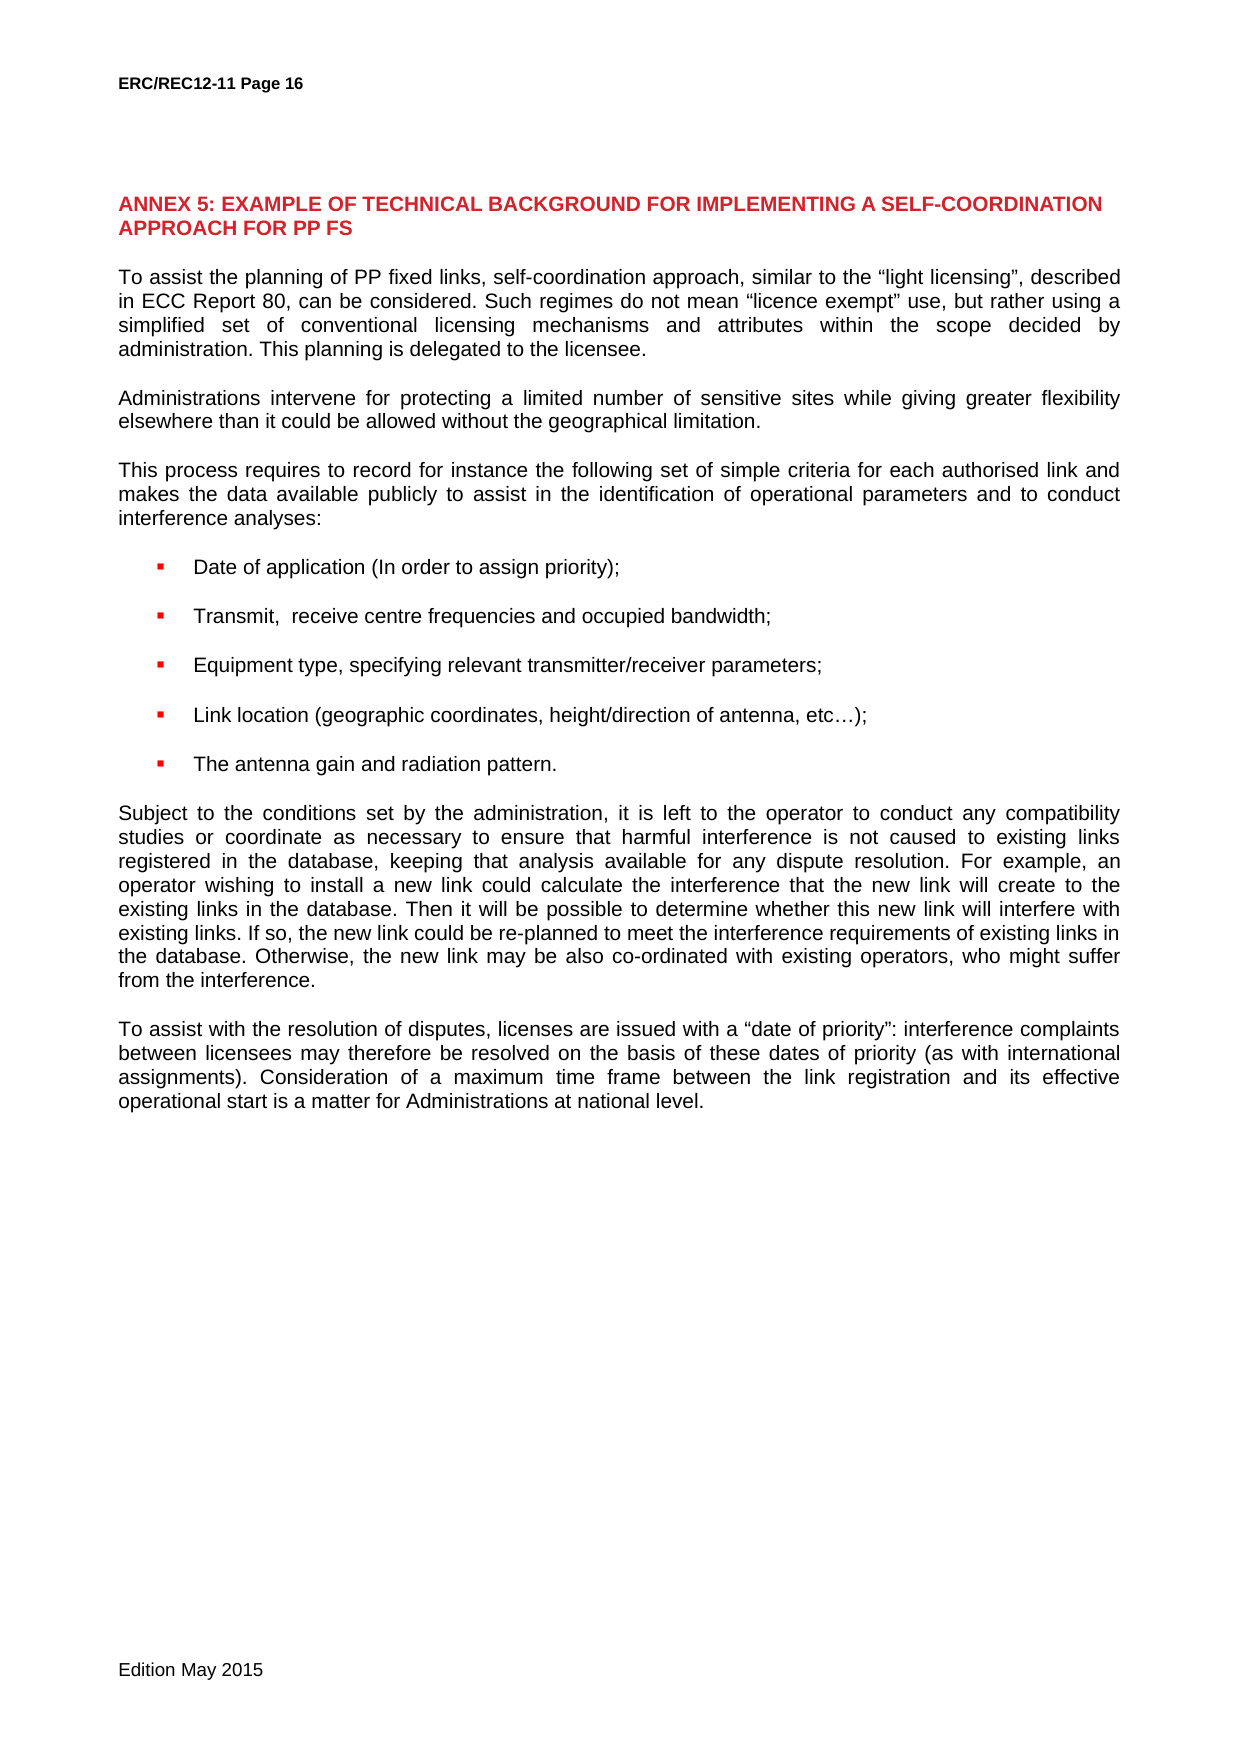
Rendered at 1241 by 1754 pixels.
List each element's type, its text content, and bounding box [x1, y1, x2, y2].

subtitle EXAMPLE OF TECHNICAL BACKGROUND FOR IMPLEMENTING A SELF-COORDINATION APPROACH for pp fs [118, 192, 1122, 239]
text To assist with the resolution of disputes, licenses are issued with a “date of priority”: interference complaints between licensees may therefore be resolved on the basis of these dates of priority (as with international assignments). Consideration of a maximum time frame between the link registration and its effective operational start is a matter for Administrations at national level. [118, 1017, 1122, 1113]
text Subject to the conditions set by the administration, it is left to the operator to conduct any compatibility studies or coordinate as necessary to ensure that harmful interference is not caused to existing links registered in the database, keeping that analysis available for any dispute resolution. For example, an operator wishing to install a new link could calculate the interference that the new link will create to the existing links in the database. Then it will be possible to determine whether this new link will interfere with existing links. If so, the new link could be re-planned to meet the interference requirements of existing links in the database. Otherwise, the new link may be also co-ordinated with existing operators, who might suffer from the interference. [118, 801, 1122, 992]
list Date of application (In order to assign priority); [156, 555, 1122, 579]
list Link location (geographic coordinates, height/direction of antenna, etc…); [156, 702, 1122, 726]
text This process requires to record for instance the following set of simple criteria for each authorised link and makes the data available publicly to assist in the identification of operational parameters and to conduct interference analyses: [118, 458, 1122, 530]
list Equipment type, specifying relevant transmitter/receiver parameters; [156, 653, 1122, 677]
list The antenna gain and radiation pattern. [156, 751, 1122, 776]
list Transmit, receive centre frequencies and occupied bandwidth; [156, 604, 1122, 628]
text To assist the planning of PP fixed links, self-coordination approach, similar to the “light licensing”, described in ECC Report 80, can be considered. Such regimes do not mean “licence exempt” use, but rather using a simplified set of conventional licensing mechanisms and attributes within the scope decided by administration. This planning is delegated to the licensee. [118, 264, 1122, 360]
text Administrations intervene for protecting a limited number of sensitive sites while giving greater flexibility elsewhere than it could be allowed without the geographical limitation. [118, 385, 1122, 433]
